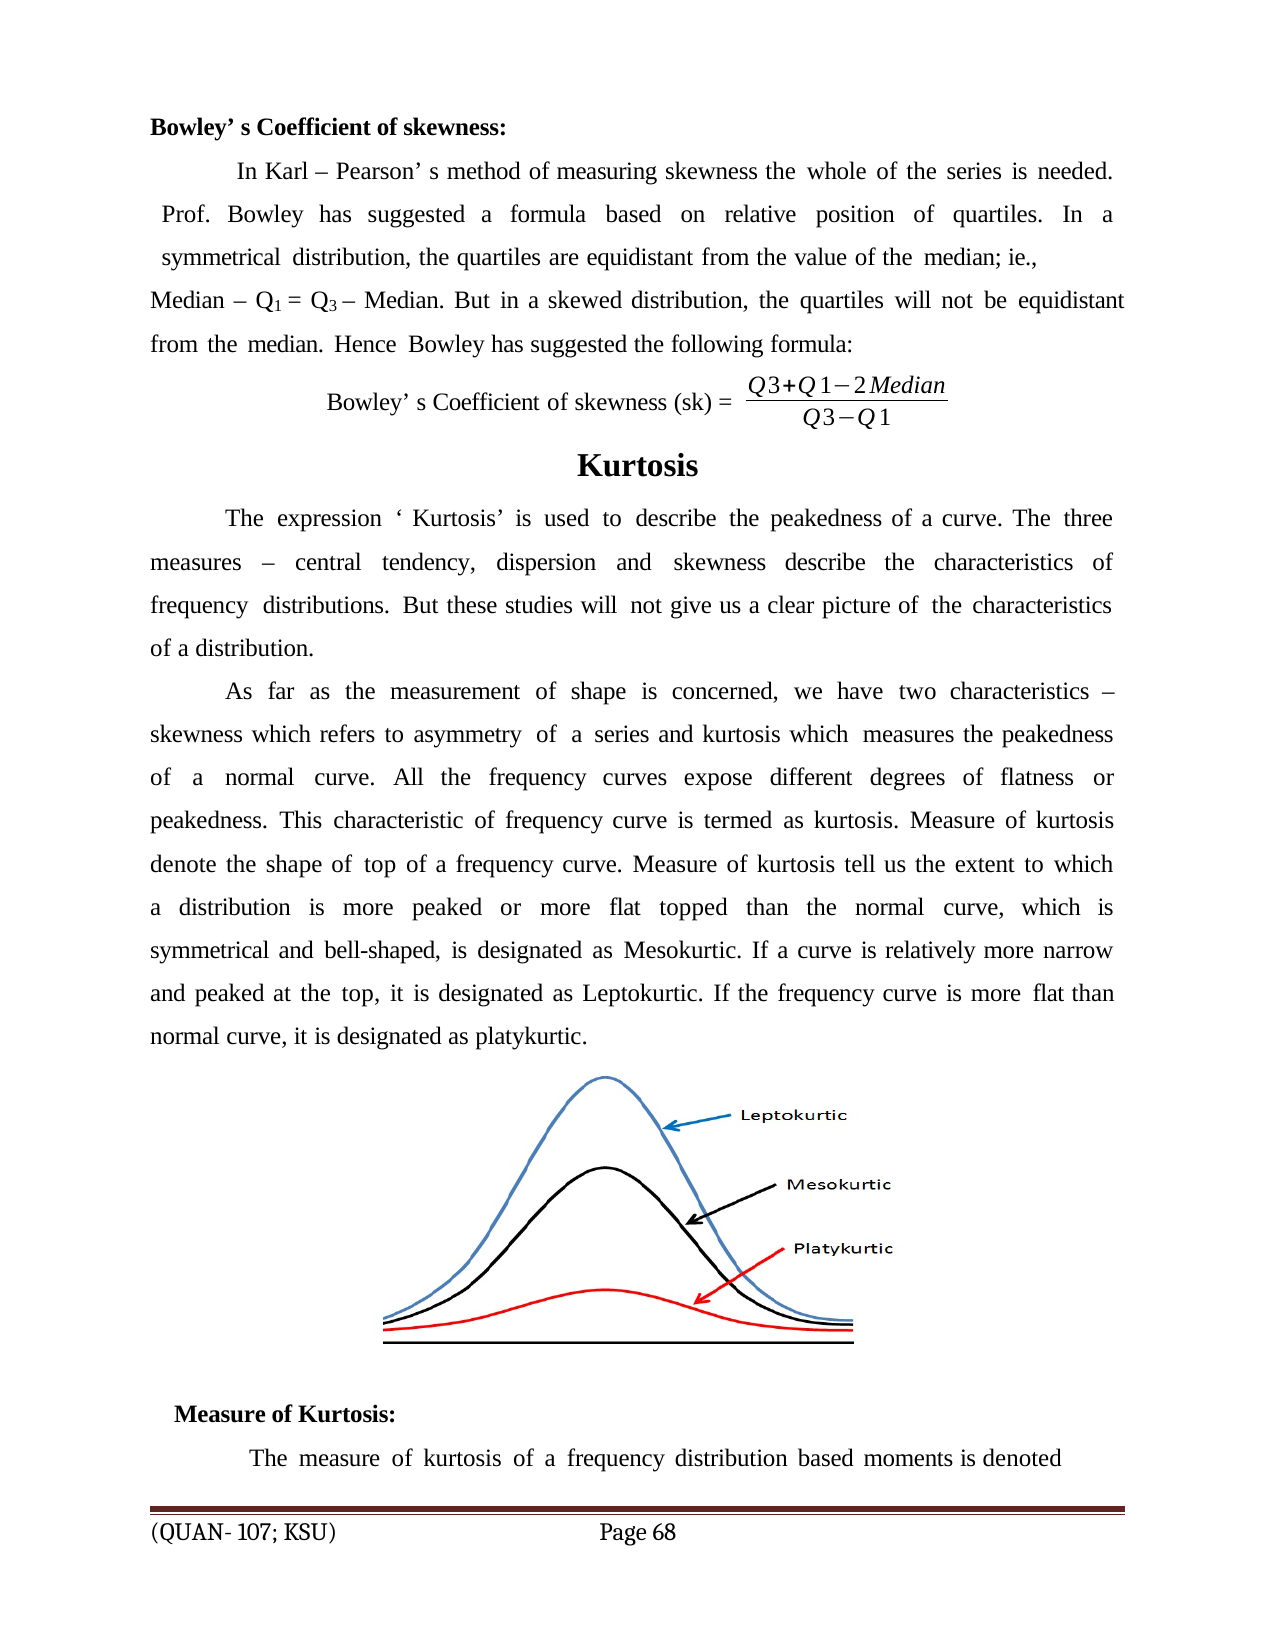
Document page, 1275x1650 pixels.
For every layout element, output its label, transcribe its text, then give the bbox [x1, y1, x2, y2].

text As far as the measurement of shape is concerned, we have two characteristics – skewness which refers to asymmetry of a series and kurtosis which measures the peakedness of a normal curve. All the frequency curves expose different degrees of flatness or peakedness. This characteristic of frequency curve is termed as kurtosis. Measure of kurtosis denote the shape of top of a frequency curve. Measure of kurtosis tell us the extent to which a distribution is more peaked or more flat topped than the normal curve, which is symmetrical and bell-shaped, is designated as Mesokurtic. If a curve is relatively more narrow and peaked at the top, it is designated as Leptokurtic. If the frequency curve is more flat than normal curve, it is designated as platykurtic. [150, 676, 1114, 1050]
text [174, 1443, 1062, 1471]
text Median – Q1 = Q3 – Median. But in a skewed distribution, the quartiles will not be equidistant from the median. Hence Bowley has suggested the following formula: [150, 285, 1125, 358]
subtitle Measure of Kurtosis: [174, 1399, 1125, 1428]
text The expression ‘ Kurtosis’ is used to describe the peakedness of a curve. The three measures – central tendency, dispersion and skewness describe the characteristics of frequency distributions. But these studies will not give us a clear picture of the characteristics of a distribution. [150, 503, 1113, 662]
text In Karl – Pearson’ s method of measuring skewness the whole of the series is needed. Prof. Bowley has suggested a formula based on relative position of quartiles. In a symmetrical distribution, the quartiles are equidistant from the value of the median; ie., [161, 156, 1114, 271]
text Kurtosis [150, 445, 1125, 484]
subtitle Bowley’ s Coefficient of skewness: [150, 112, 1125, 141]
picture [357, 1064, 908, 1360]
text Bowley’ s Coefficient of skewness (sk) = [150, 372, 1125, 431]
